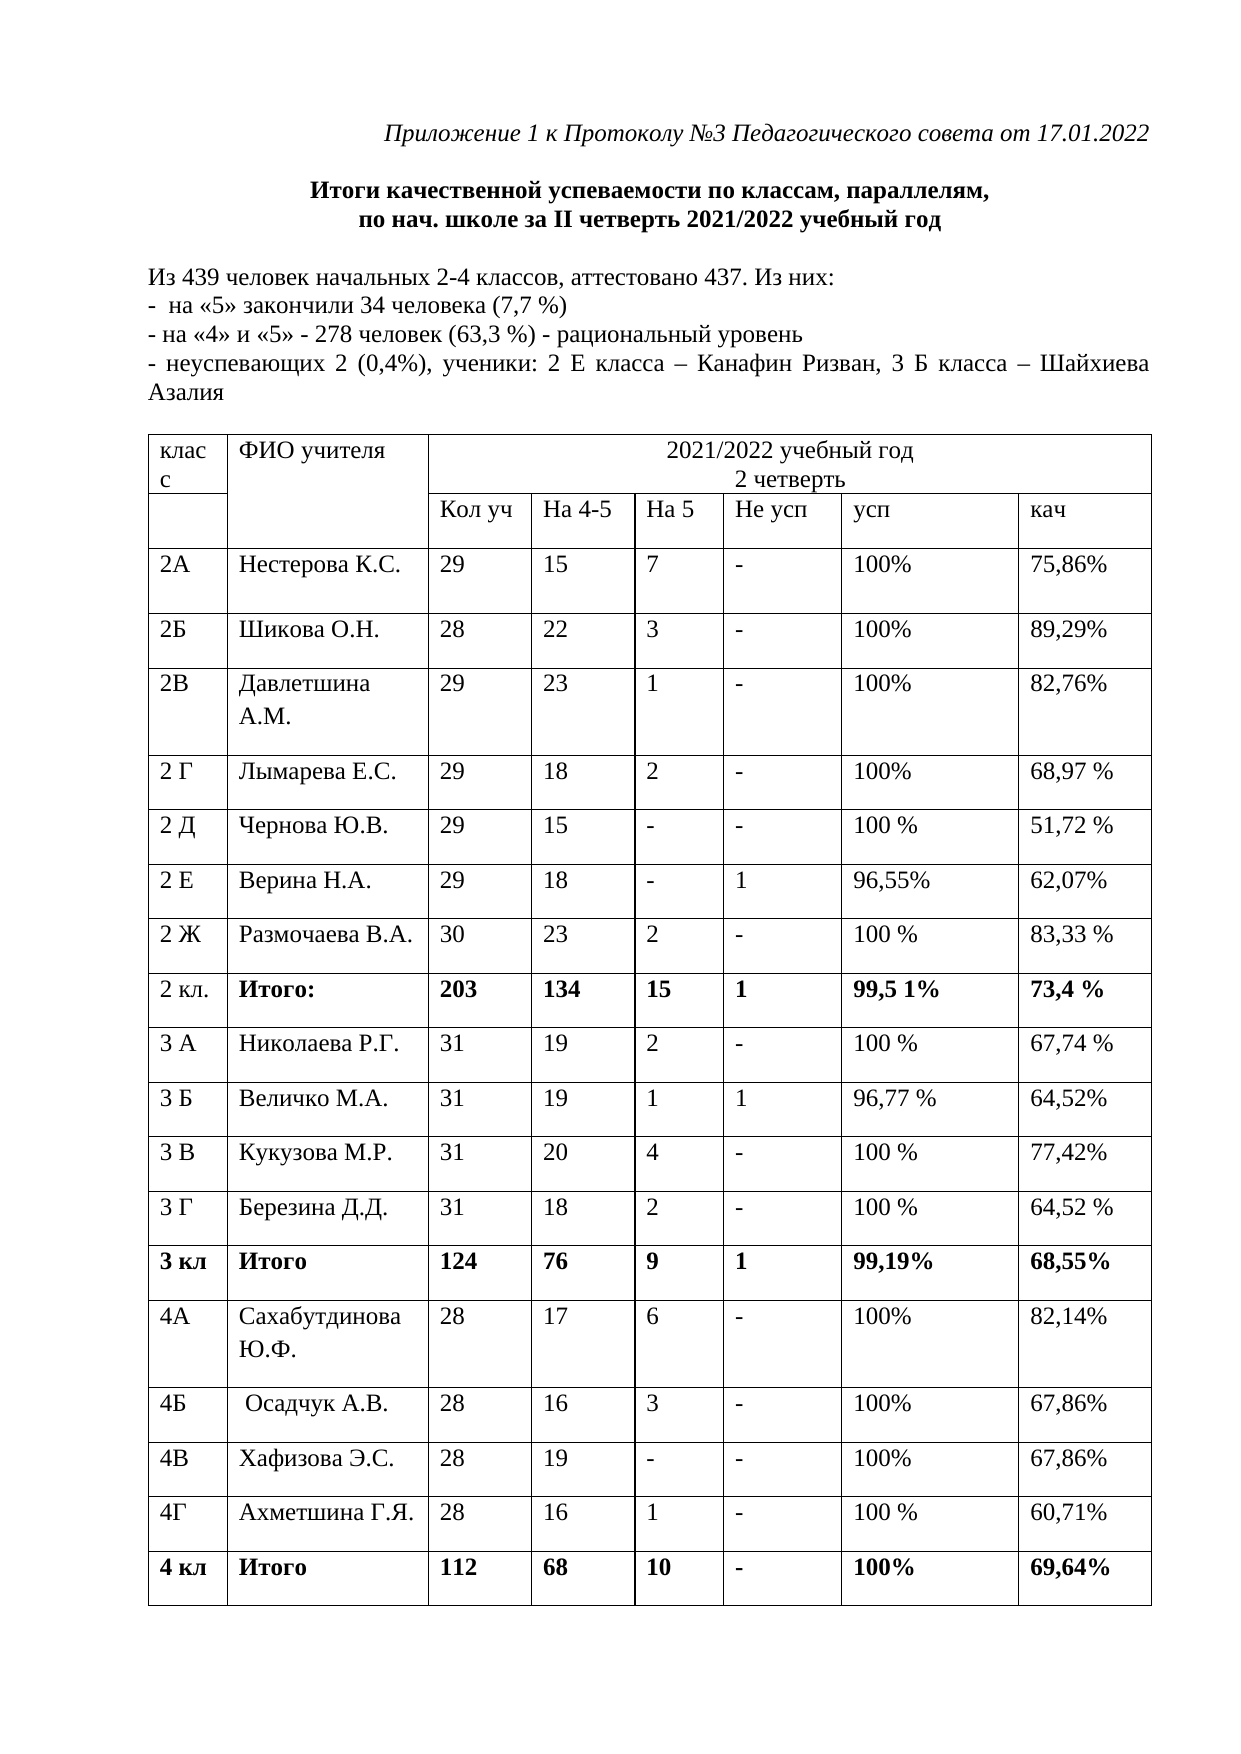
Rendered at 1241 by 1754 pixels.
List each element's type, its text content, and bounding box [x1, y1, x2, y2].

table_cell 4 кл [149, 1552, 227, 1605]
table_cell 68 [532, 1552, 634, 1605]
table_cell 2А [149, 549, 227, 613]
table_cell 31 [429, 1028, 531, 1082]
table_cell 67,74 % [1019, 1028, 1151, 1082]
table_cell Верина Н.А. [228, 865, 428, 918]
table_cell - [724, 549, 841, 613]
table_header 2021/2022 учебный год 2 четверть [429, 435, 1151, 493]
table_cell 124 [429, 1246, 531, 1300]
table_cell 100 % [842, 919, 1018, 973]
table_cell - [724, 1137, 841, 1191]
table_cell 3 В [149, 1137, 227, 1191]
table_cell Итого [228, 1552, 428, 1605]
table_cell - [724, 669, 841, 755]
table_cell 100% [842, 614, 1018, 667]
table_cell 20 [532, 1137, 634, 1191]
table_cell 3 кл [149, 1246, 227, 1300]
table_cell 4В [149, 1443, 227, 1496]
table_cell 99,19% [842, 1246, 1018, 1300]
table_cell Кол уч [429, 494, 531, 548]
table_cell 31 [429, 1137, 531, 1191]
table_cell - [724, 614, 841, 667]
table_cell 2 Е [149, 865, 227, 918]
table_cell 2 Ж [149, 919, 227, 973]
table_cell 28 [429, 614, 531, 667]
table_cell 2Б [149, 614, 227, 667]
table_cell 100% [842, 756, 1018, 809]
table_cell 83,33 % [1019, 919, 1151, 973]
table_cell 1 [724, 974, 841, 1027]
text - неуспевающих 2 (0,4%), ученики: 2 Е класса – Канафин Ризван, 3 Б класса – Шайхиева Азалия [148, 348, 1152, 406]
table_cell 99,5 1% [842, 974, 1018, 1027]
table_cell 68,55% [1019, 1246, 1151, 1300]
text - на «4» и «5» - 278 человек (63,3 %) - рациональный уровень [148, 319, 1152, 348]
table_cell 1 [724, 1083, 841, 1136]
table_cell 100% [842, 1552, 1018, 1605]
table_cell Нестерова К.С. [228, 549, 428, 613]
table_cell 100% [842, 1301, 1018, 1387]
table_cell Величко М.А. [228, 1083, 428, 1136]
table_cell - [636, 1443, 723, 1496]
text - на «5» закончили 34 человека (7,7 %) [148, 291, 1152, 319]
table_cell 18 [532, 756, 634, 809]
table_cell 9 [636, 1246, 723, 1300]
table_header класс [149, 435, 227, 493]
table_cell Осадчук А.В. [228, 1388, 428, 1442]
table_cell 76 [532, 1246, 634, 1300]
table_cell 6 [636, 1301, 723, 1387]
table_cell 3 А [149, 1028, 227, 1082]
table_cell 96,55% [842, 865, 1018, 918]
table_cell 29 [429, 756, 531, 809]
table_cell 68,97 % [1019, 756, 1151, 809]
table_cell - [724, 919, 841, 973]
table_cell 100 % [842, 1192, 1018, 1245]
table_cell - [724, 810, 841, 864]
table_cell 29 [429, 549, 531, 613]
table_cell 22 [532, 614, 634, 667]
text Из 439 человек начальных 2-4 классов, аттестовано 437. Из них: [148, 262, 1152, 291]
table_cell 100 % [842, 1028, 1018, 1082]
table_cell 28 [429, 1301, 531, 1387]
table_cell Лымарева Е.С. [228, 756, 428, 809]
table_cell 15 [532, 810, 634, 864]
table_cell 23 [532, 669, 634, 755]
table_cell 77,42% [1019, 1137, 1151, 1191]
table_cell [149, 494, 227, 548]
table_cell 203 [429, 974, 531, 1027]
table_cell 4Б [149, 1388, 227, 1442]
table_cell 3 [636, 1388, 723, 1442]
table_cell 60,71% [1019, 1497, 1151, 1551]
table_cell 17 [532, 1301, 634, 1387]
table_cell 75,86% [1019, 549, 1151, 613]
table_cell 2 [636, 756, 723, 809]
table_cell 2 [636, 919, 723, 973]
table_cell 29 [429, 669, 531, 755]
table_cell 100% [842, 549, 1018, 613]
table_cell 15 [532, 549, 634, 613]
table_cell 7 [636, 549, 723, 613]
table_cell 29 [429, 810, 531, 864]
table_cell 29 [429, 865, 531, 918]
table_cell - [724, 1192, 841, 1245]
table_cell Березина Д.Д. [228, 1192, 428, 1245]
table_cell 3 Б [149, 1083, 227, 1136]
table_cell 2 Г [149, 756, 227, 809]
table_cell усп [842, 494, 1018, 548]
table_cell 62,07% [1019, 865, 1151, 918]
table_cell - [724, 1301, 841, 1387]
table_cell 3 [636, 614, 723, 667]
table_cell Николаева Р.Г. [228, 1028, 428, 1082]
table_cell 2 кл. [149, 974, 227, 1027]
table_cell 69,64% [1019, 1552, 1151, 1605]
table_cell Сахабутдинова Ю.Ф. [228, 1301, 428, 1387]
table_cell 67,86% [1019, 1388, 1151, 1442]
table_cell 100% [842, 1388, 1018, 1442]
table_cell 18 [532, 1192, 634, 1245]
table_cell - [724, 1497, 841, 1551]
table_cell - [724, 1388, 841, 1442]
text Итоги качественной успеваемости по классам, параллелям, [148, 176, 1152, 204]
table_cell 2В [149, 669, 227, 755]
table_cell 2 [636, 1028, 723, 1082]
table_cell 100 % [842, 1497, 1018, 1551]
table_cell Кукузова М.Р. [228, 1137, 428, 1191]
table_cell 82,14% [1019, 1301, 1151, 1387]
table_cell 19 [532, 1083, 634, 1136]
table_cell Итого: [228, 974, 428, 1027]
table_cell 23 [532, 919, 634, 973]
table_cell 19 [532, 1028, 634, 1082]
table_cell Итого [228, 1246, 428, 1300]
table_cell 100 % [842, 1137, 1018, 1191]
table_cell Давлетшина А.М. [228, 669, 428, 755]
text по нач. школе за II четверть 2021/2022 учебный год [148, 204, 1152, 233]
table_cell Чернова Ю.В. [228, 810, 428, 864]
table_cell 134 [532, 974, 634, 1027]
table_cell 2 Д [149, 810, 227, 864]
table_cell 89,29% [1019, 614, 1151, 667]
table_cell 67,86% [1019, 1443, 1151, 1496]
table_header ФИО учителя [228, 435, 428, 548]
table_cell 51,72 % [1019, 810, 1151, 864]
table_cell На 5 [636, 494, 723, 548]
table_cell 100 % [842, 810, 1018, 864]
table_cell 4Г [149, 1497, 227, 1551]
table_cell 73,4 % [1019, 974, 1151, 1027]
text Приложение 1 к Протоколу №3 Педагогического совета от 17.01.2022 [148, 118, 1152, 147]
table_cell 16 [532, 1497, 634, 1551]
table_cell 31 [429, 1083, 531, 1136]
table_cell 16 [532, 1388, 634, 1442]
table_cell 4 [636, 1137, 723, 1191]
table_cell 18 [532, 865, 634, 918]
table_cell Размочаева В.А. [228, 919, 428, 973]
table_cell 2 [636, 1192, 723, 1245]
table_cell 15 [636, 974, 723, 1027]
table_cell 31 [429, 1192, 531, 1245]
table_cell - [636, 810, 723, 864]
table_cell 28 [429, 1443, 531, 1496]
table_cell кач [1019, 494, 1151, 548]
table_cell 1 [636, 669, 723, 755]
table_cell 112 [429, 1552, 531, 1605]
table_cell Ахметшина Г.Я. [228, 1497, 428, 1551]
table_cell 64,52 % [1019, 1192, 1151, 1245]
table_cell 82,76% [1019, 669, 1151, 755]
table_cell 1 [724, 865, 841, 918]
table_cell 100% [842, 669, 1018, 755]
table_cell На 4-5 [532, 494, 634, 548]
table_cell 28 [429, 1388, 531, 1442]
table_cell - [724, 1028, 841, 1082]
table_cell 19 [532, 1443, 634, 1496]
table_cell 1 [636, 1497, 723, 1551]
table_cell Шикова О.Н. [228, 614, 428, 667]
table_cell 10 [636, 1552, 723, 1605]
table_cell 1 [724, 1246, 841, 1300]
table_cell 4А [149, 1301, 227, 1387]
table_cell 28 [429, 1497, 531, 1551]
table_cell 30 [429, 919, 531, 973]
table_cell 3 Г [149, 1192, 227, 1245]
table_cell 1 [636, 1083, 723, 1136]
table_cell - [724, 1552, 841, 1605]
table_cell 100% [842, 1443, 1018, 1496]
table_cell 64,52% [1019, 1083, 1151, 1136]
table_cell Хафизова Э.С. [228, 1443, 428, 1496]
table_cell - [724, 756, 841, 809]
table_cell 96,77 % [842, 1083, 1018, 1136]
table_cell Не усп [724, 494, 841, 548]
table_cell - [636, 865, 723, 918]
table_cell - [724, 1443, 841, 1496]
